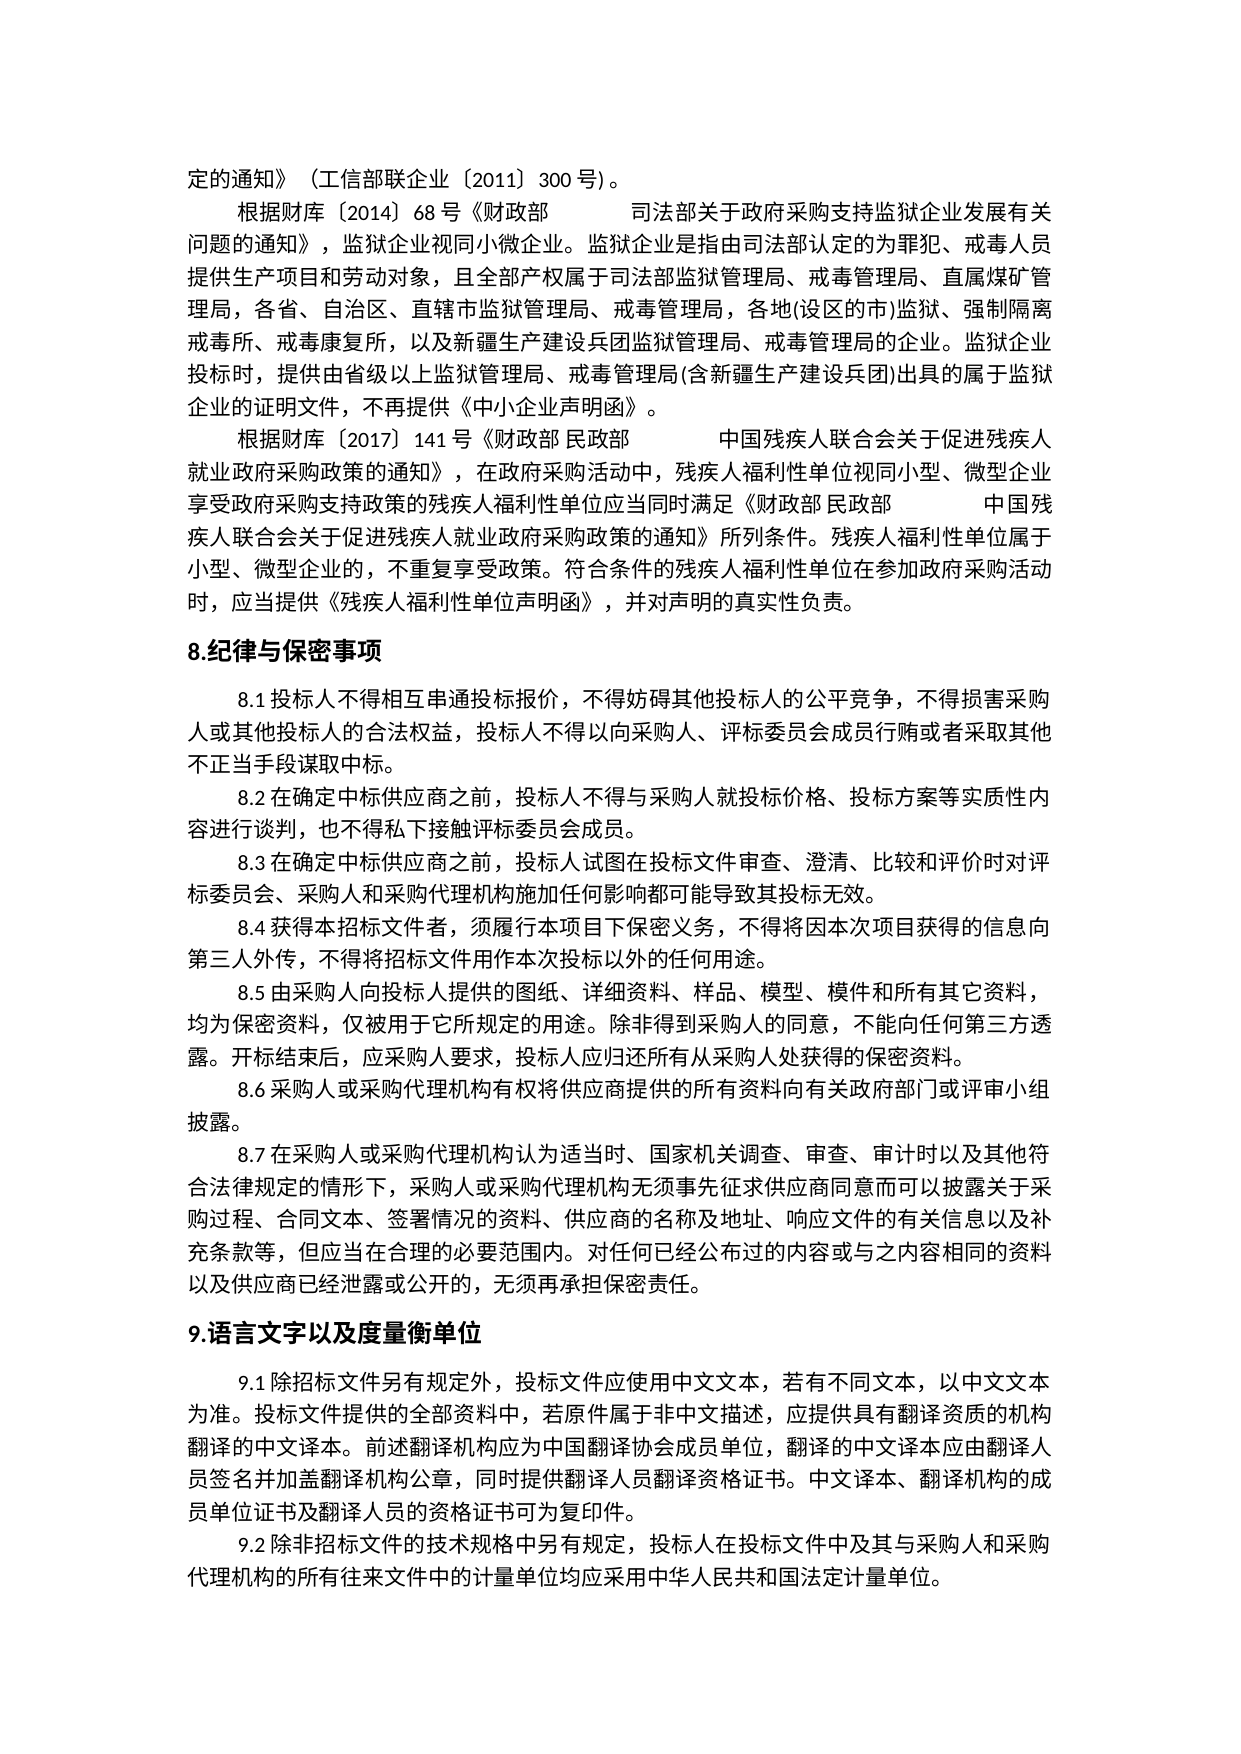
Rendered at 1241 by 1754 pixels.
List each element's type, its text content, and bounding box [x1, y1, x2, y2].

text 8.1投标人不得相互串通投标报价，不得妨碍其他投标人的公平竞争，不得损害采购人或其他投标人的合法权益，投标人不得以向采购人、评标委员会成员行贿或者采取其他不正当手段谋取中标。 [187, 682, 1053, 779]
text 根据财库〔2017〕141号《财政部 民政部 中国残疾人联合会关于促进残疾人就业政府采购政策的通知》，在政府采购活动中，残疾人福利性单位视同小型、微型企业，享受政府采购支持政策的残疾人福利性单位应当同时满足《财政部 民政部 中国残疾人联合会关于促进残疾人就业政府采购政策的通知》所列条件。残疾人福利性单位属于小型、微型企业的，不重复享受政策。符合条件的残疾人福利性单位在参加政府采购活动时，应当提供《残疾人福利性单位声明函》，并对声明的真实性负责。 [187, 422, 1053, 617]
text 8.6采购人或采购代理机构有权将供应商提供的所有资料向有关政府部门或评审小组披露。 [187, 1072, 1053, 1137]
text 8.2在确定中标供应商之前，投标人不得与采购人就投标价格、投标方案等实质性内容进行谈判，也不得私下接触评标委员会成员。 [187, 779, 1053, 844]
text 8.4获得本招标文件者，须履行本项目下保密义务，不得将因本次项目获得的信息向第三人外传，不得将招标文件用作本次投标以外的任何用途。 [187, 909, 1053, 974]
text 8.5由采购人向投标人提供的图纸、详细资料、样品、模型、模件和所有其它资料，均为保密资料，仅被用于它所规定的用途。除非得到采购人的同意，不能向任何第三方透露。开标结束后，应采购人要求，投标人应归还所有从采购人处获得的保密资料。 [187, 974, 1053, 1072]
text 8.7在采购人或采购代理机构认为适当时、国家机关调查、审查、审计时以及其他符合法律规定的情形下，采购人或采购代理机构无须事先征求供应商同意而可以披露关于采购过程、合同文本、签署情况的资料、供应商的名称及地址、响应文件的有关信息以及补充条款等，但应当在合理的必要范围内。对任何已经公布过的内容或与之内容相同的资料，以及供应商已经泄露或公开的，无须再承担保密责任。 [187, 1137, 1053, 1299]
text 根据财库〔2014〕68号《财政部 司法部关于政府采购支持监狱企业发展有关问题的通知》，监狱企业视同小微企业。监狱企业是指由司法部认定的为罪犯、戒毒人员提供生产项目和劳动对象，且全部产权属于司法部监狱管理局、戒毒管理局、直属煤矿管理局，各省、自治区、直辖市监狱管理局、戒毒管理局，各地(设区的市)监狱、强制隔离戒毒所、戒毒康复所，以及新疆生产建设兵团监狱管理局、戒毒管理局的企业。监狱企业投标时，提供由省级以上监狱管理局、戒毒管理局(含新疆生产建设兵团)出具的属于监狱企业的证明文件，不再提供《中小企业声明函》。 [187, 194, 1053, 422]
text 9.2除非招标文件的技术规格中另有规定，投标人在投标文件中及其与采购人和采购代理机构的所有往来文件中的计量单位均应采用中华人民共和国法定计量单位。 [187, 1527, 1053, 1592]
text 8.纪律与保密事项 [187, 617, 1053, 682]
text 9.1除招标文件另有规定外，投标文件应使用中文文本，若有不同文本，以中文文本为准。投标文件提供的全部资料中，若原件属于非中文描述，应提供具有翻译资质的机构翻译的中文译本。前述翻译机构应为中国翻译协会成员单位，翻译的中文译本应由翻译人员签名并加盖翻译机构公章，同时提供翻译人员翻译资格证书。中文译本、翻译机构的成员单位证书及翻译人员的资格证书可为复印件。 [187, 1364, 1053, 1527]
text 9.语言文字以及度量衡单位 [187, 1299, 1053, 1364]
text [187, 162, 1053, 194]
text 8.3在确定中标供应商之前，投标人试图在投标文件审查、澄清、比较和评价时对评标委员会、采购人和采购代理机构施加任何影响都可能导致其投标无效。 [187, 844, 1053, 909]
